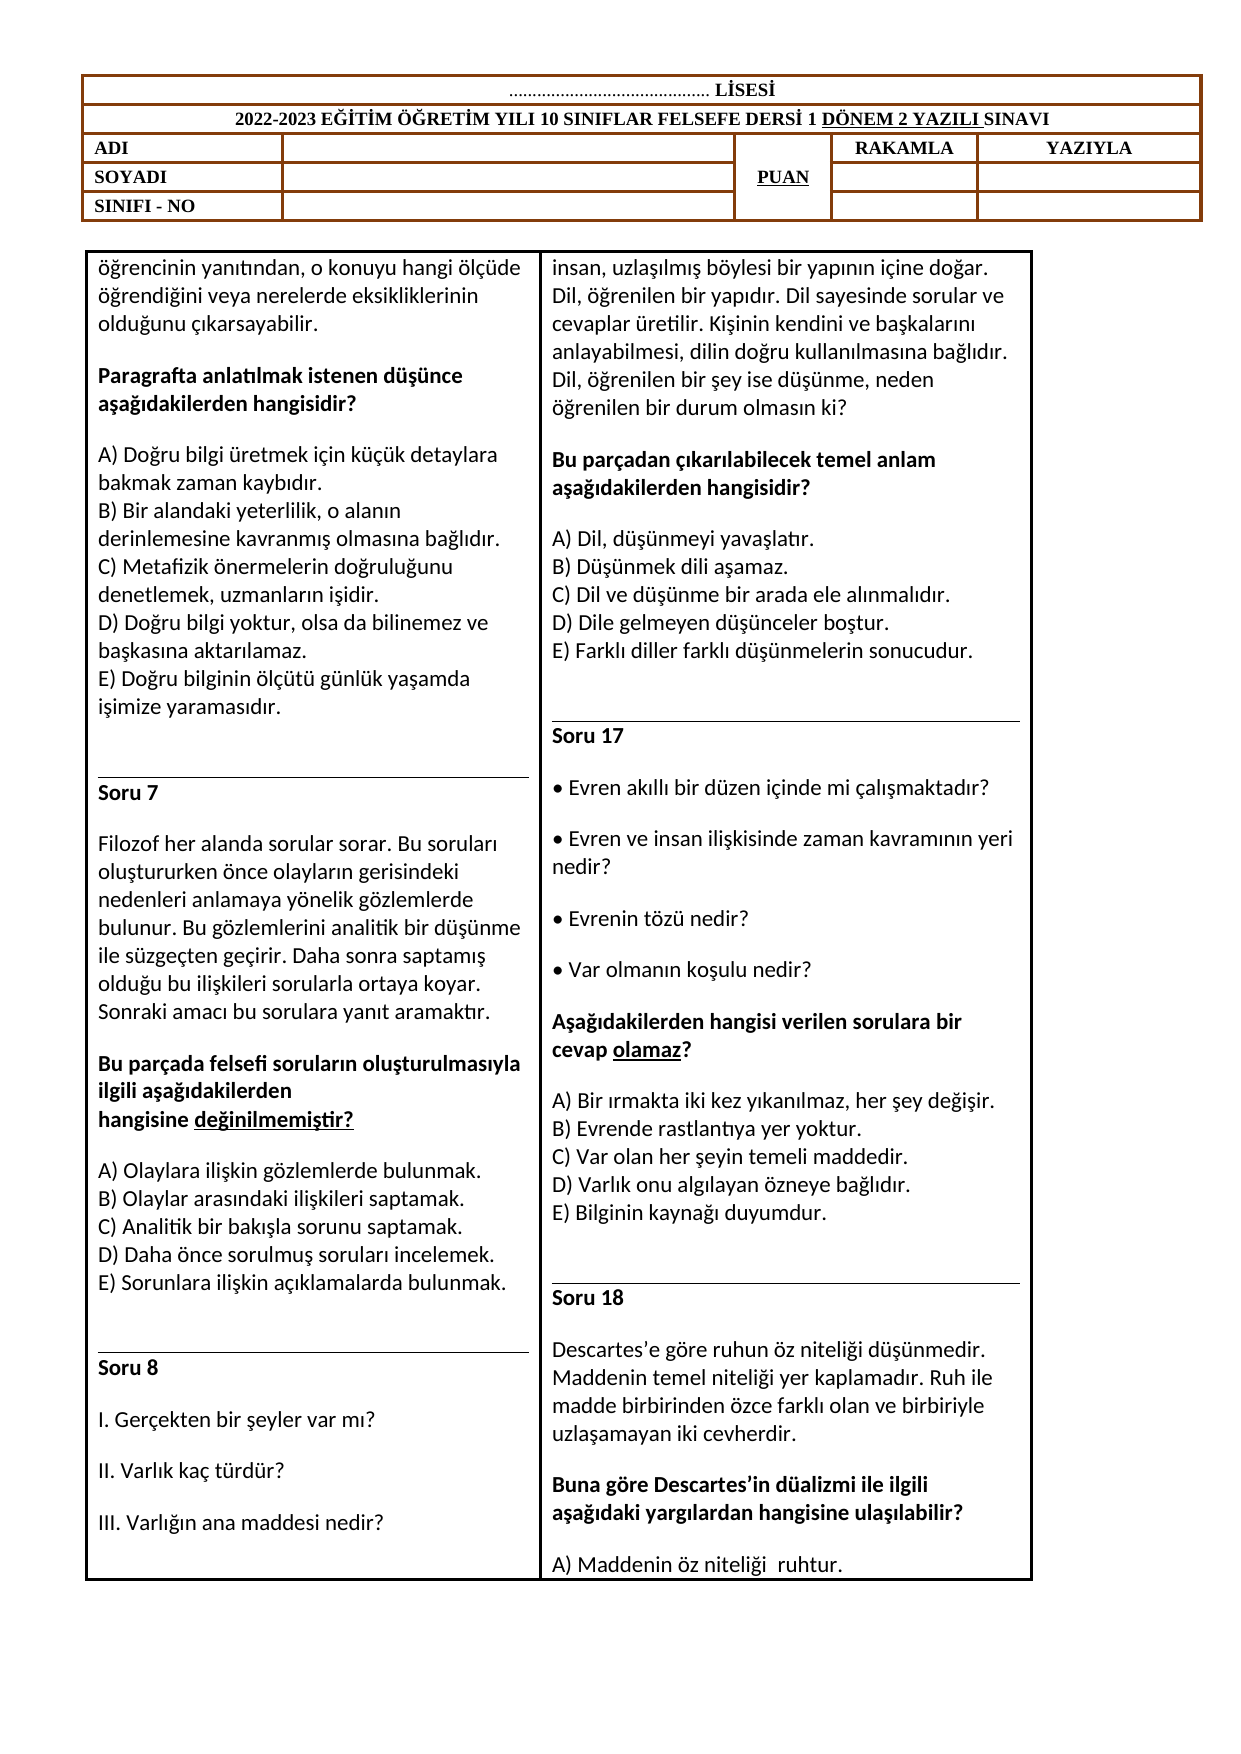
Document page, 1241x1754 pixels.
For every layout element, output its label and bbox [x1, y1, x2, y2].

table_header [88, 253, 539, 1578]
table_header [542, 253, 1030, 1578]
